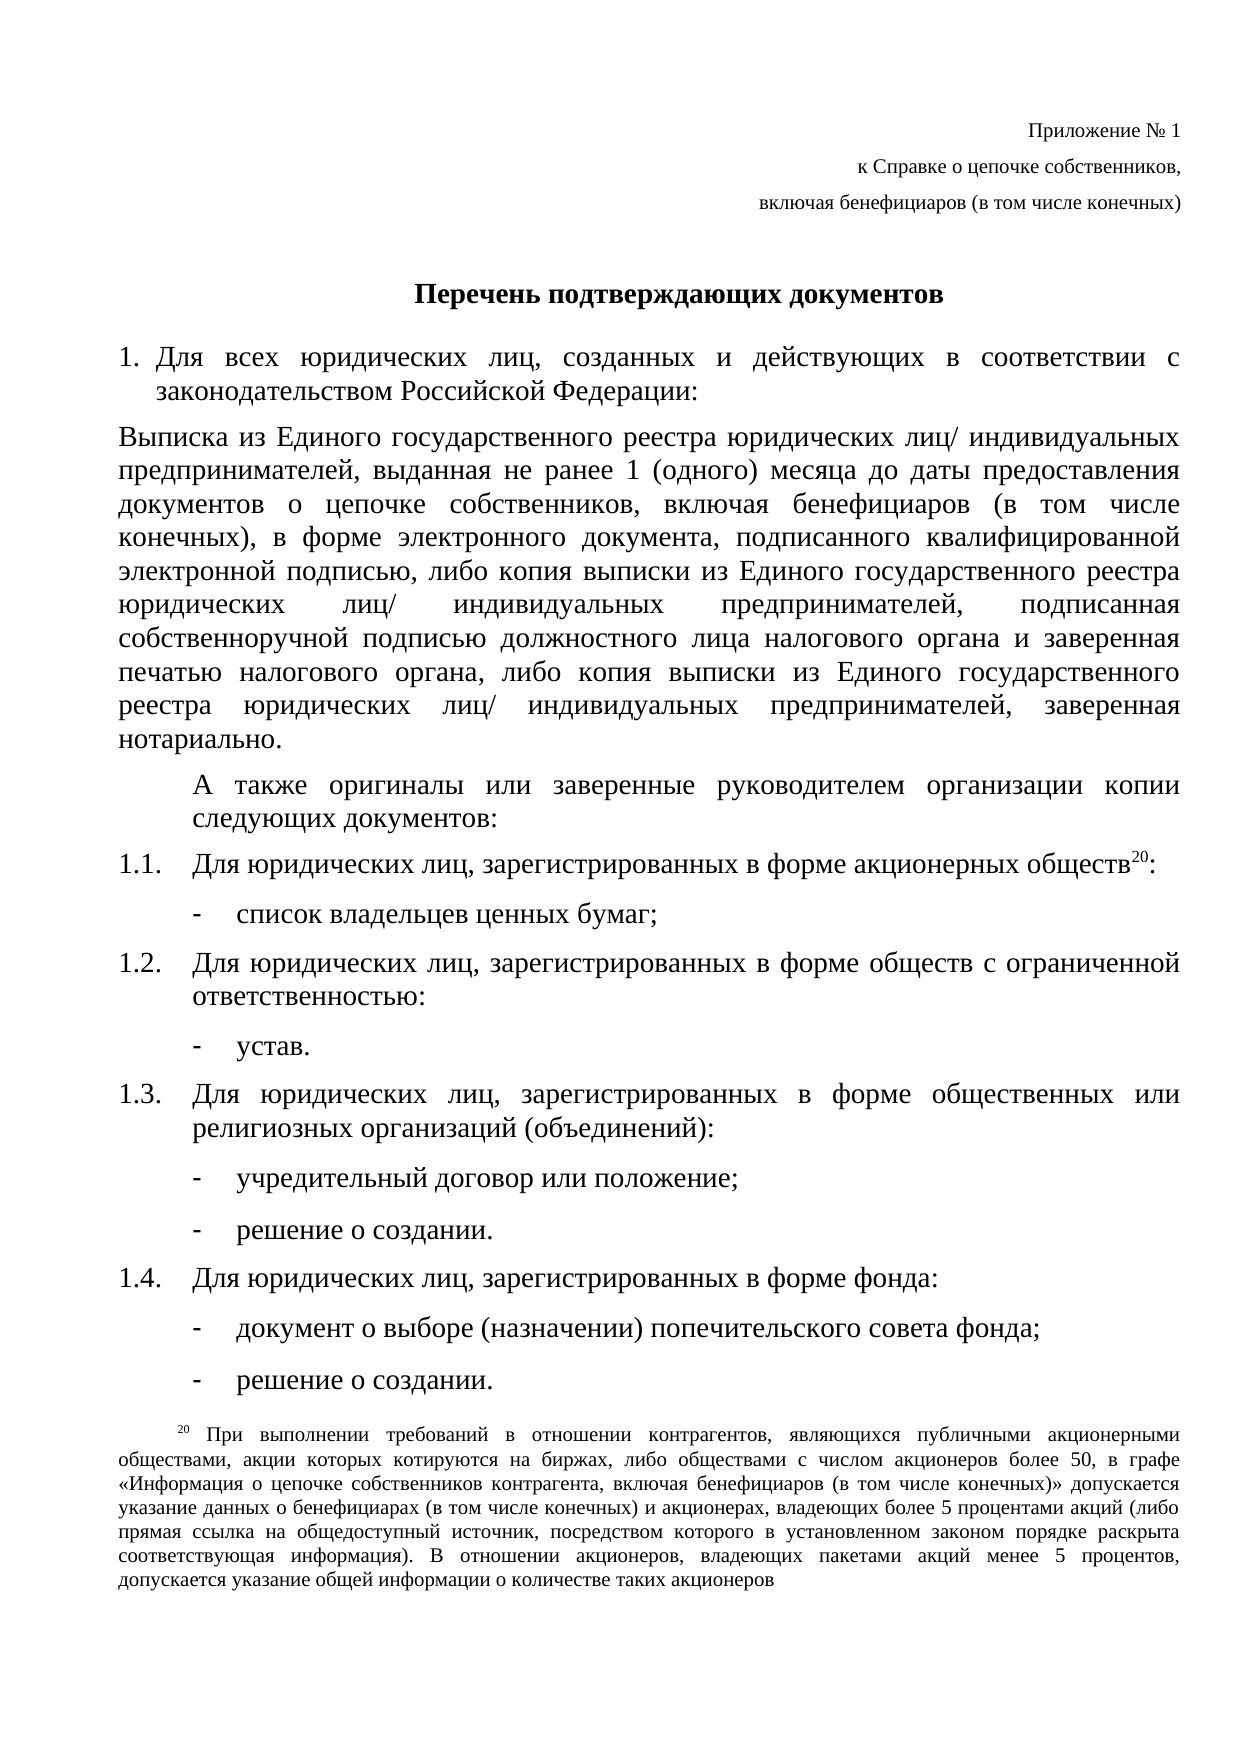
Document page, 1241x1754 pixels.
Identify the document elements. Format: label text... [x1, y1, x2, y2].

text Приложение № 1 к Справке о цепочке собственников, [118, 118, 1181, 178]
list документ о выборе (назначении) попечительского совета фонда; [192, 1306, 1181, 1346]
list устав. [192, 1024, 1181, 1064]
list решение о создании. [192, 1208, 1181, 1248]
text включая бенефициаров (в том числе конечных) [118, 190, 1181, 214]
list Для юридических лиц, зарегистрированных в форме обществ с ограниченной ответственностью: [118, 945, 1181, 1012]
text Перечень подтверждающих документов [118, 277, 1181, 310]
list Для юридических лиц, зарегистрированных в форме общественных или религиозных организаций (объединений): [118, 1076, 1181, 1143]
list решение о создании. [192, 1359, 1181, 1398]
list учредительный договор или положение; [192, 1156, 1181, 1196]
text Выписка из Единого государственного реестра юридических лиц/ индивидуальных предпринимателей, выданная не ранее 1 (одного) месяца до даты предоставления документов о цепочке собственников, включая бенефициаров (в том числе конечных), в форме электронного документа, подписанного квалифицированной электронной подписью, либо копия выписки из Единого государственного реестра юридических лиц/ индивидуальных предпринимателей, подписанная собственноручной подписью должностного лица налогового органа и заверенная печатью налогового органа, либо копия выписки из Единого государственного реестра юридических лиц/ индивидуальных предпринимателей, заверенная нотариально. [118, 419, 1181, 754]
list Для всех юридических лиц, созданных и действующих в соответствии с законодательством Российской Федерации: [118, 339, 1181, 406]
list список владельцев ценных бумаг; [192, 892, 1181, 932]
list Для юридических лиц, зарегистрированных в форме акционерных обществ: [118, 846, 1181, 880]
list Для юридических лиц, зарегистрированных в форме фонда: [118, 1260, 1181, 1294]
text А также оригиналы или заверенные руководителем организации копии следующих документов: [192, 767, 1181, 834]
